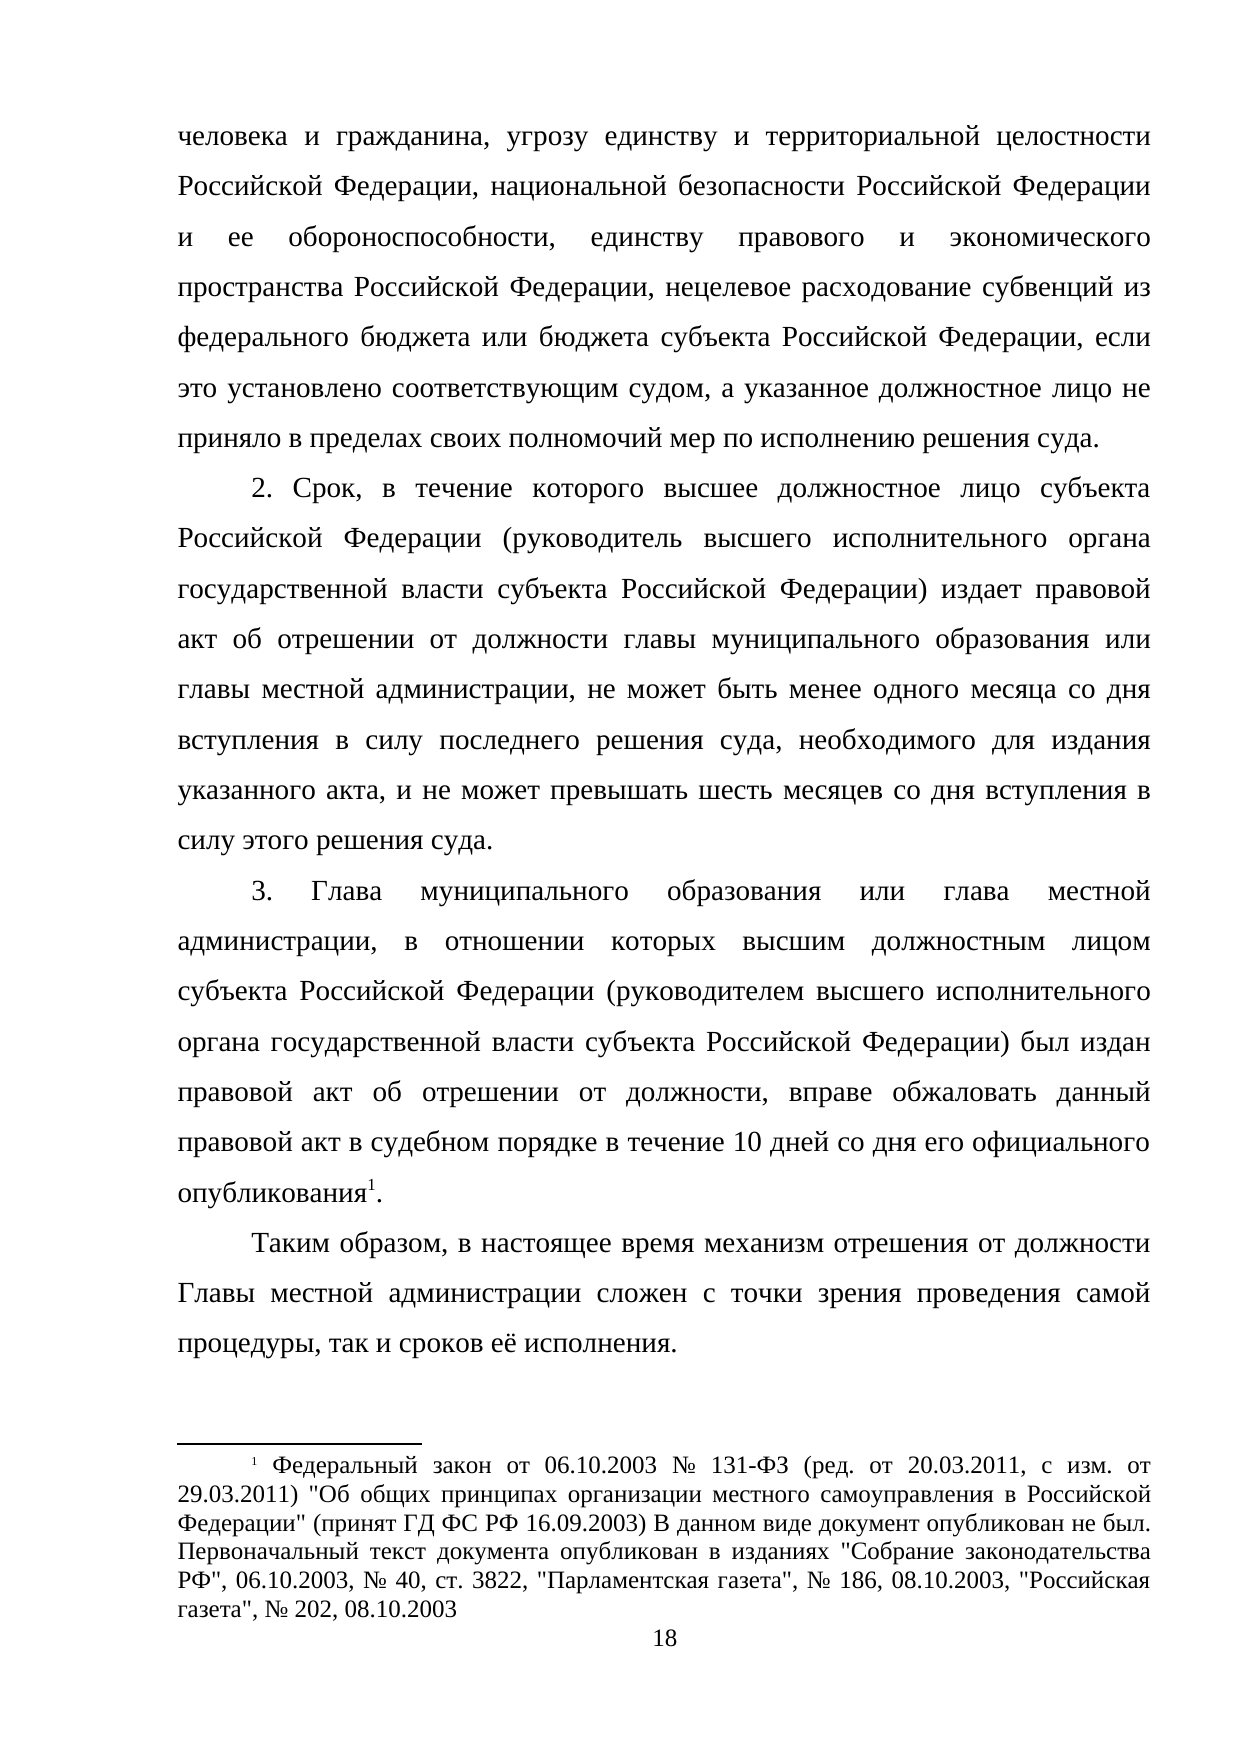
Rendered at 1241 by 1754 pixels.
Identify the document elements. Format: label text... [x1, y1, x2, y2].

text 3. Глава муниципального образования или глава местной администрации, в отношении которых высшим должностным лицом субъекта Российской Федерации (руководителем высшего исполнительного органа государственной власти субъекта Российской Федерации) был издан правовой акт об отрешении от должности, вправе обжаловать данный правовой акт в судебном порядке в течение 10 дней со дня его официального опубликования. [177, 873, 1152, 1208]
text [177, 118, 1152, 453]
text Таким образом, в настоящее время механизм отрешения от должности Главы местной администрации сложен с точки зрения проведения самой процедуры, так и сроков её исполнения. [177, 1225, 1152, 1359]
text 2. Срок, в течение которого высшее должностное лицо субъекта Российской Федерации (руководитель высшего исполнительного органа государственной власти субъекта Российской Федерации) издает правовой акт об отрешении от должности главы муниципального образования или главы местной администрации, не может быть менее одного месяца со дня вступления в силу последнего решения суда, необходимого для издания указанного акта, и не может превышать шесть месяцев со дня вступления в силу этого решения суда. [177, 470, 1152, 856]
